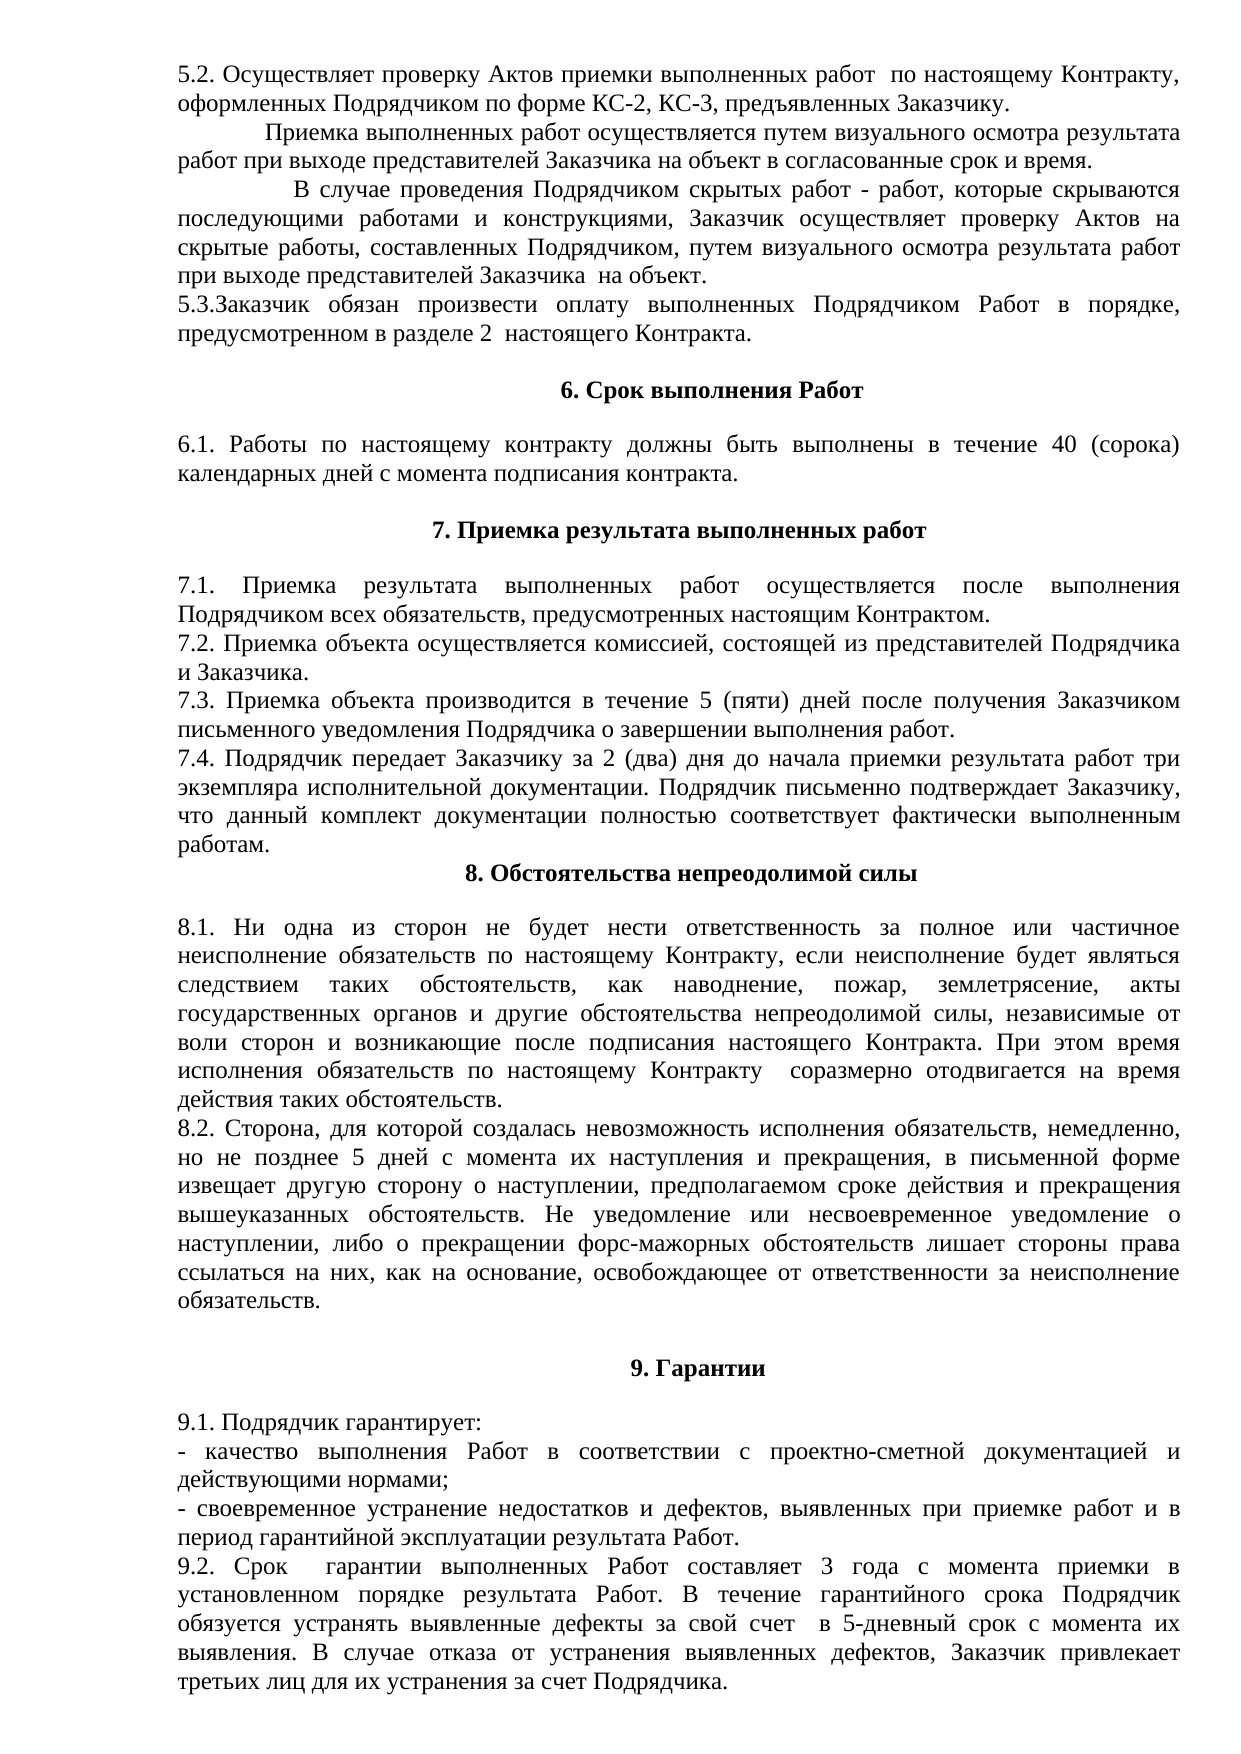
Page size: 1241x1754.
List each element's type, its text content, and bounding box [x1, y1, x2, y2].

text 5.3.Заказчик обязан произвести оплату выполненных Подрядчиком Работ в порядке, предусмотренном в разделе 2 настоящего Контракта. [177, 289, 1181, 347]
list 8. Обстоятельства непреодолимой силы [207, 858, 1175, 887]
text 7.4. Подрядчик передает Заказчику за 2 (два) дня до начала приемки результата работ три экземпляра исполнительной документации. Подрядчик письменно подтверждает Заказчику, что данный комплект документации полностью соответствует фактически выполненным работам. [177, 743, 1181, 858]
text - своевременное устранение недостатков и дефектов, выявленных при приемке работ и в период гарантийной эксплуатации результата Работ. [177, 1493, 1181, 1551]
text 6. Срок выполнения Работ [177, 375, 1181, 404]
text В случае проведения Подрядчиком скрытых работ - работ, которые скрываются последующими работами и конструкциями, Заказчик осуществляет проверку Актов на скрытые работы, составленных Подрядчиком, путем визуального осмотра результата работ при выходе представителей Заказчика на объект. [177, 174, 1181, 289]
text 7.3. Приемка объекта производится в течение 5 (пяти) дней после получения Заказчиком письменного уведомления Подрядчика о завершении выполнения работ. [177, 686, 1181, 743]
text Приемка выполненных работ осуществляется путем визуального осмотра результата работ при выходе представителей Заказчика на объект в согласованные срок и время. [177, 117, 1181, 174]
text 8.1. Ни одна из сторон не будет нести ответственность за полное или частичное неисполнение обязательств по настоящему Контракту, если неисполнение будет являться следствием таких обстоятельств, как наводнение, пожар, землетрясение, акты государственных органов и другие обстоятельства непреодолимой силы, независимые от воли сторон и возникающие после подписания настоящего Контракта. При этом время исполнения обязательств по настоящему Контракту соразмерно отодвигается на время действия таких обстоятельств. [177, 912, 1181, 1113]
text 7. Приемка результата выполненных работ [177, 515, 1181, 544]
text 5.2. Осуществляет проверку Актов приемки выполненных работ по настоящему Контракту, оформленных Подрядчиком по форме КС-2, КС-3, предъявленных Заказчику. [177, 59, 1181, 117]
text 8.2. Сторона, для которой создалась невозможность исполнения обязательств, немедленно, но не позднее 5 дней с момента их наступления и прекращения, в письменной форме извещает другую сторону о наступлении, предполагаемом сроке действия и прекращения вышеуказанных обстоятельств. Не уведомление или несвоевременное уведомление о наступлении, либо о прекращении форс-мажорных обстоятельств лишает стороны права ссылаться на них, как на основание, освобождающее от ответственности за неисполнение обязательств. [177, 1113, 1181, 1314]
text 7.1. Приемка результата выполненных работ осуществляется после выполнения Подрядчиком всех обязательств, предусмотренных настоящим Контрактом. [177, 571, 1181, 628]
text 9.1. Подрядчик гарантирует: [177, 1407, 1181, 1436]
text 9. Гарантии [215, 1353, 1181, 1382]
text 9.2. Срок гарантии выполненных Работ составляет 3 года с момента приемки в установленном порядке результата Работ. В течение гарантийного срока Подрядчик обязуется устранять выявленные дефекты за свой счет в 5-дневный срок с момента их выявления. В случае отказа от устранения выявленных дефектов, Заказчик привлекает третьих лиц для их устранения за счет Подрядчика. [177, 1551, 1181, 1694]
text 6.1. Работы по настоящему контракту должны быть выполнены в течение 40 (сорока) календарных дней с момента подписания контракта. [177, 429, 1181, 487]
text - качество выполнения Работ в соответствии с проектно-сметной документацией и действующими нормами; [177, 1436, 1181, 1493]
text 7.2. Приемка объекта осуществляется комиссией, состоящей из представителей Подрядчика и Заказчика. [177, 628, 1181, 686]
